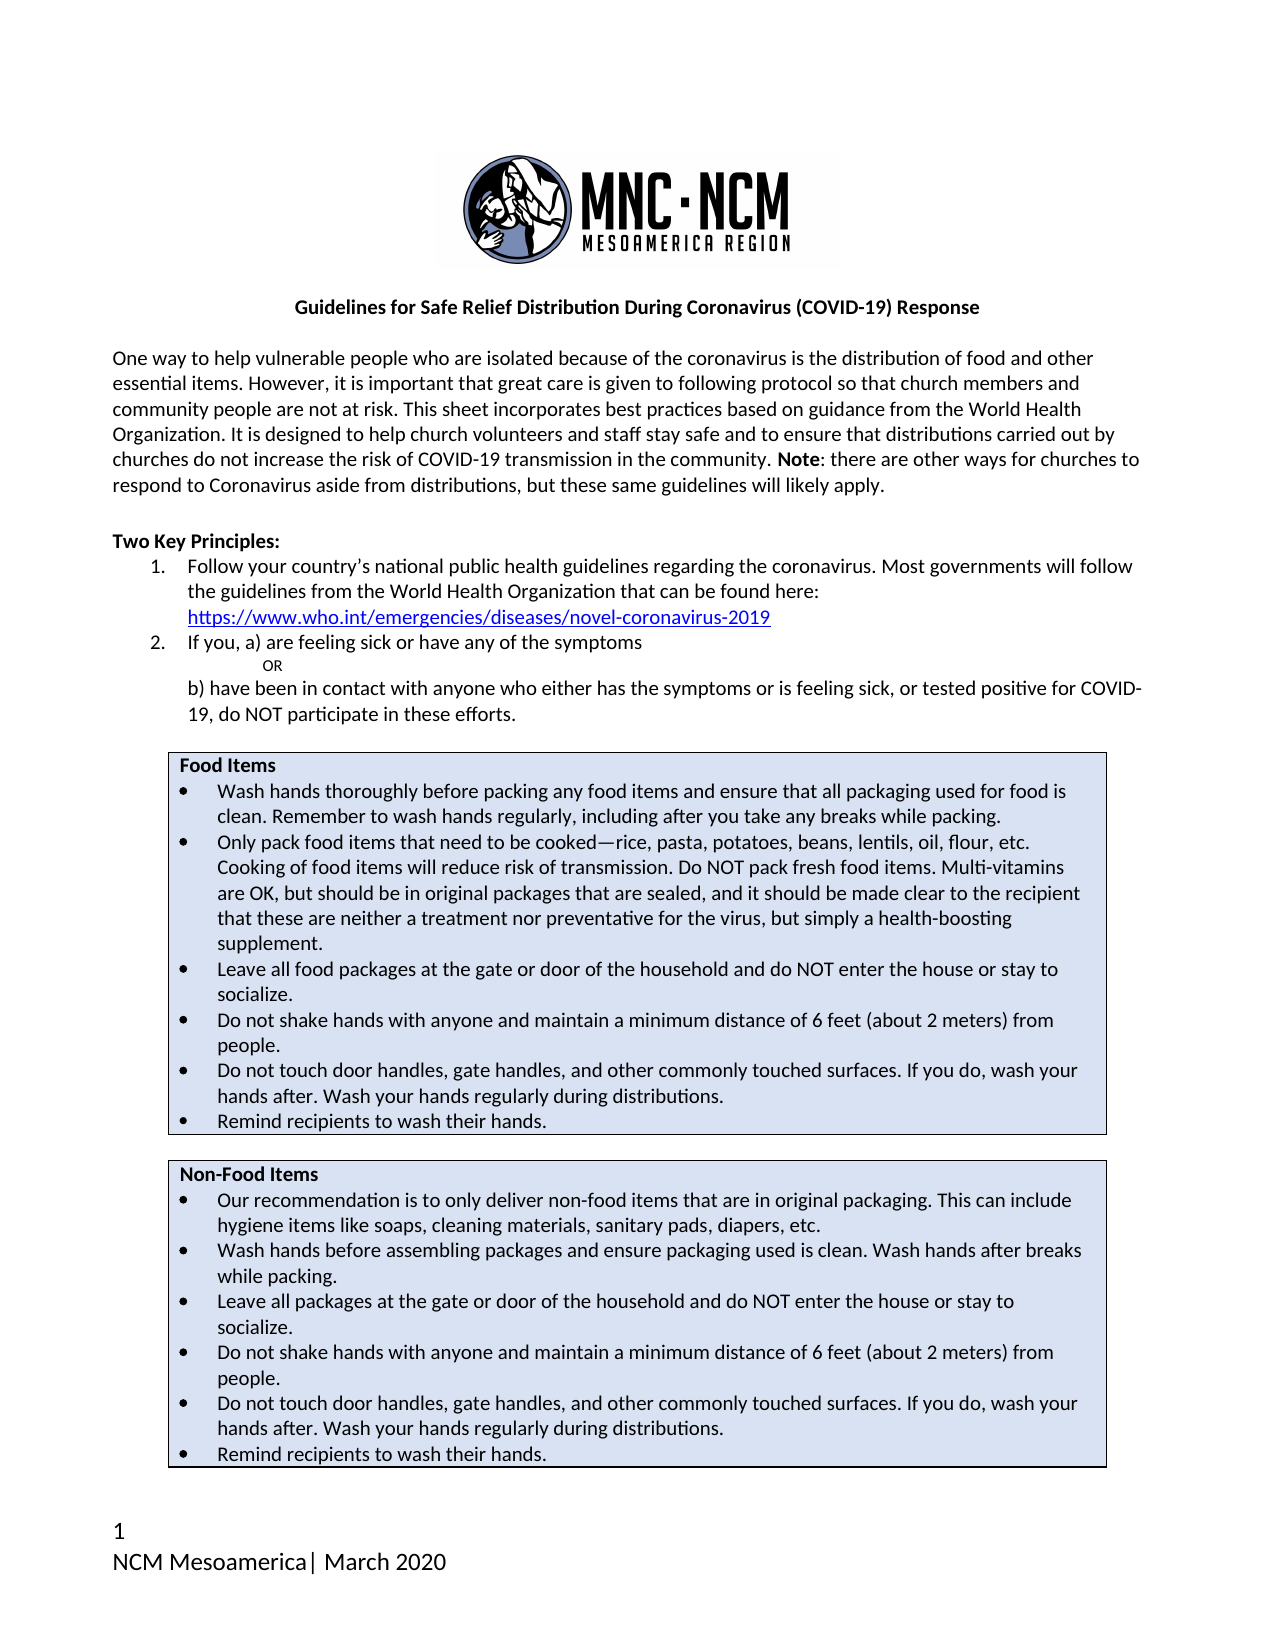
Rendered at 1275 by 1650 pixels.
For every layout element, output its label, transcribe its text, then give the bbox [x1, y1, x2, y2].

table_header Non-Food Items Our recommendation is to only deliver non-food items that are in original packaging. This can include hygiene items like soaps, cleaning materials, sanitary pads, diapers, etc. Wash hands before assembling packages and ensure packaging used is clean. Wash hands after breaks while packing. Leave all packages at the gate or door of the household and do NOT enter the house or stay to socialize. Do not shake hands with anyone and maintain a minimum distance of 6 feet (about 2 meters) from people. Do not touch door handles, gate handles, and other commonly touched surfaces. If you do, wash your hands after. Wash your hands regularly during distributions. Remind recipients to wash their hands. [169, 1161, 1106, 1466]
list If you, a) are feeling sick or have any of the symptoms [150, 629, 1162, 655]
text Two Key Principles: [112, 528, 1162, 553]
text Guidelines for Safe Relief Distribution During Coronavirus (COVID-19) Response [112, 294, 1162, 319]
list OR [187, 655, 1162, 675]
table_header Food Items Wash hands thoroughly before packing any food items and ensure that all packaging used for food is clean. Remember to wash hands regularly, including after you take any breaks while packing. Only pack food items that need to be cooked—rice, pasta, potatoes, beans, lentils, oil, flour, etc. Cooking of food items will reduce risk of transmission. Do NOT pack fresh food items. Multi-vitamins are OK, but should be in original packages that are sealed, and it should be made clear to the recipient that these are neither a treatment nor preventative for the virus, but simply a health-boosting supplement. Leave all food packages at the gate or door of the household and do NOT enter the house or stay to socialize. Do not shake hands with anyone and maintain a minimum distance of 6 feet (about 2 meters) from people. Do not touch door handles, gate handles, and other commonly touched surfaces. If you do, wash your hands after. Wash your hands regularly during distributions. Remind recipients to wash their hands. [169, 753, 1106, 1134]
list Follow your country’s national public health guidelines regarding the coronavirus. Most governments will follow the guidelines from the World Health Organization that can be found here: https://www.who.int/emergencies/diseases/novel-coronavirus-2019 [150, 553, 1162, 629]
list b) have been in contact with anyone who either has the symptoms or is feeling sick, or tested positive for COVID-19, do NOT participate in these efforts. [187, 675, 1162, 726]
text One way to help vulnerable people who are isolated because of the coronavirus is the distribution of food and other essential items. However, it is important that great care is given to following protocol so that church members and community people are not at risk. This sheet incorporates best practices based on guidance from the World Health Organization. It is designed to help church volunteers and staff stay safe and to ensure that distributions carried out by churches do not increase the risk of COVID-19 transmission in the community. Note: there are other ways for churches to respond to Coronavirus aside from distributions, but these same guidelines will likely apply. [112, 345, 1162, 497]
picture [434, 150, 841, 269]
